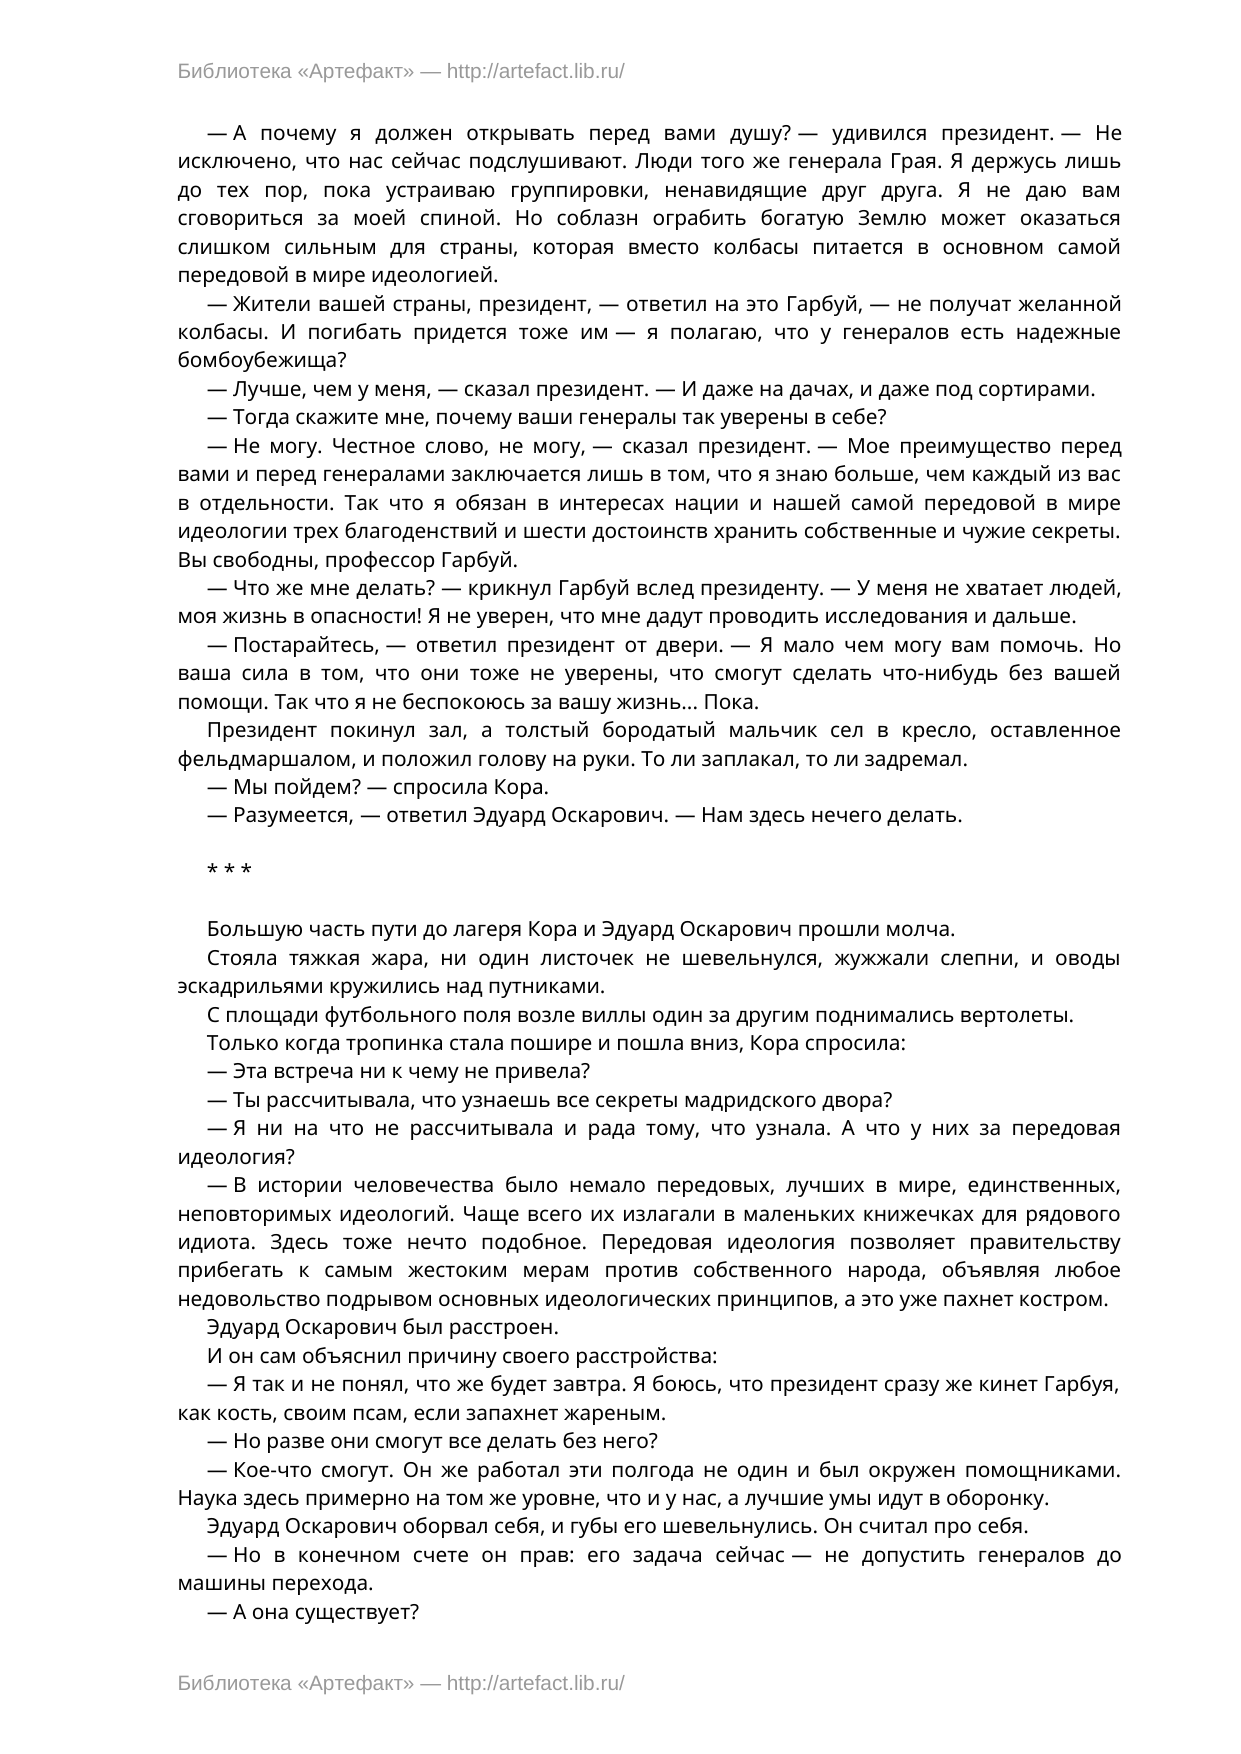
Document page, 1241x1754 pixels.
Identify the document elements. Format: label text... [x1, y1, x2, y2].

text — Кое-что смогут. Он же работал эти полгода не один и был окружен помощниками. Наука здесь примерно на том же уровне, что и у нас, а лучшие умы идут в оборонку. [177, 1455, 1122, 1512]
text — Эта встреча ни к чему не привела? [177, 1057, 1122, 1085]
text — Разумеется, — ответил Эдуард Оскарович. — Нам здесь нечего делать. [177, 801, 1122, 829]
text С площади футбольного поля возле виллы один за другим поднимались вертолеты. [177, 1000, 1122, 1028]
text — Ты рассчитывала, что узнаешь все секреты мадридского двора? [177, 1085, 1122, 1113]
text — Жители вашей страны, президент, — ответил на это Гарбуй, — не получат желанной колбасы. И погибать придется тоже им — я полагаю, что у генералов есть надежные бомбоубежища? [177, 289, 1122, 374]
text Эдуард Оскарович оборвал себя, и губы его шевельнулись. Он считал про себя. [177, 1512, 1122, 1540]
text Эдуард Оскарович был расстроен. [177, 1312, 1122, 1341]
text — Я так и не понял, что же будет завтра. Я боюсь, что президент сразу же кинет Гарбуя, как кость, своим псам, если запахнет жареным. [177, 1369, 1122, 1426]
text — Что же мне делать? — крикнул Гарбуй вслед президенту. — У меня не хватает людей, моя жизнь в опасности! Я не уверен, что мне дадут проводить исследования и дальше. [177, 573, 1122, 630]
text — В истории человечества было немало передовых, лучших в мире, единственных, неповторимых идеологий. Чаще всего их излагали в маленьких книжечках для рядового идиота. Здесь тоже нечто подобное. Передовая идеология позволяет правительству прибегать к самым жестоким мерам против собственного народа, объявляя любое недовольство подрывом основных идеологических принципов, а это уже пахнет костром. [177, 1170, 1122, 1312]
text И он сам объяснил причину своего расстройства: [177, 1341, 1122, 1369]
subtitle * * * [177, 857, 1122, 886]
text — Лучше, чем у меня, — сказал президент. — И даже на дачах, и даже под сортирами. [177, 374, 1122, 402]
text — Не могу. Честное слово, не могу, — сказал президент. — Мое преимущество перед вами и перед генералами заключается лишь в том, что я знаю больше, чем каждый из вас в отдельности. Так что я обязан в интересах нации и нашей самой передовой в мире идеологии трех благоденствий и шести достоинств хранить собственные и чужие секреты. Вы свободны, профессор Гарбуй. [177, 431, 1122, 573]
text — Но разве они смогут все делать без него? [177, 1426, 1122, 1455]
text Только когда тропинка стала пошире и пошла вниз, Кора спросила: [177, 1028, 1122, 1057]
text — А она существует? [177, 1597, 1122, 1625]
text Стояла тяжкая жара, ни один листочек не шевельнулся, жужжали слепни, и оводы эскадрильями кружились над путниками. [177, 943, 1122, 1000]
text Большую часть пути до лагеря Кора и Эдуард Оскарович прошли молча. [177, 914, 1122, 943]
text — А почему я должен открывать перед вами душу? — удивился президент. — Не исключено, что нас сейчас подслушивают. Люди того же генерала Грая. Я держусь лишь до тех пор, пока устраиваю группировки, ненавидящие друг друга. Я не даю вам сговориться за моей спиной. Но соблазн ограбить богатую Землю может оказаться слишком сильным для страны, которая вместо колбасы питается в основном самой передовой в мире идеологией. [177, 118, 1122, 289]
text — Мы пойдем? — спросила Кора. [177, 772, 1122, 801]
text — Я ни на что не рассчитывала и рада тому, что узнала. А что у них за передовая идеология? [177, 1113, 1122, 1170]
text — Постарайтесь, — ответил президент от двери. — Я мало чем могу вам помочь. Но ваша сила в том, что они тоже не уверены, что смогут сделать что-нибудь без вашей помощи. Так что я не беспокоюсь за вашу жизнь... Пока. [177, 630, 1122, 715]
text — Тогда скажите мне, почему ваши генералы так уверены в себе? [177, 402, 1122, 431]
text Президент покинул зал, а толстый бородатый мальчик сел в кресло, оставленное фельдмаршалом, и положил голову на руки. То ли заплакал, то ли задремал. [177, 715, 1122, 772]
text — Но в конечном счете он прав: его задача сейчас — не допустить генералов до машины перехода. [177, 1540, 1122, 1597]
